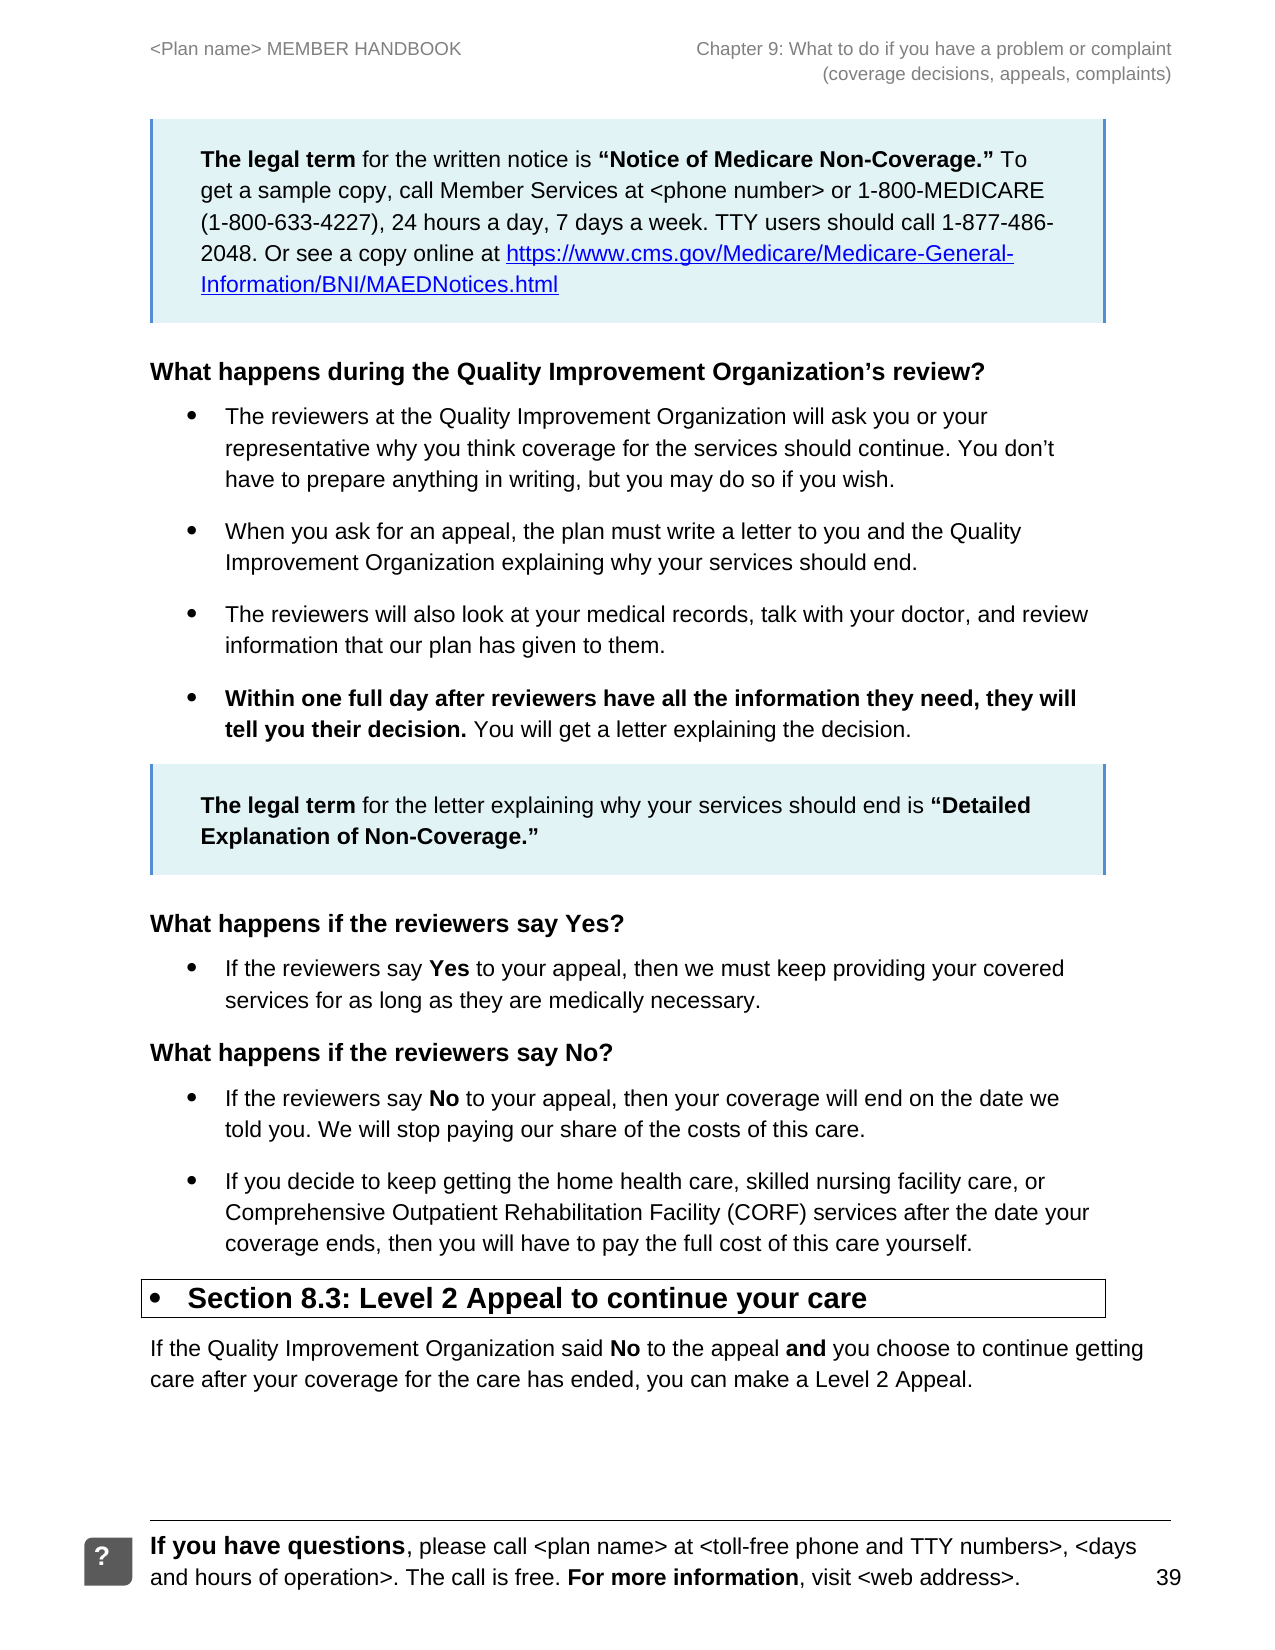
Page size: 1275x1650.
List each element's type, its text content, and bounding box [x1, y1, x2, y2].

list Within one full day after reviewers have all the information they need, they will tell you their decision. You will get a letter explaining the decision. [187, 681, 1096, 743]
text If the Quality Improvement Organization said No to the appeal and you choose to continue getting care after your coverage for the care has ended, you can make a Level 2 Appeal. [150, 1331, 1171, 1393]
subtitle What happens during the Quality Improvement Organization’s review? [150, 354, 1096, 387]
list If the reviewers say Yes to your appeal, then we must keep providing your covered services for as long as they are medically necessary. [187, 952, 1096, 1014]
list If you decide to keep getting the home health care, skilled nursing facility care, or Comprehensive Outpatient Rehabilitation Facility (CORF) services after the date your coverage ends, then you will have to pay the full cost of this care yourself. [187, 1164, 1096, 1258]
subtitle What happens if the reviewers say No? [150, 1035, 1096, 1068]
table_header The legal term for the written notice is “Notice of Medicare Non-Coverage.” To get a sample copy, call Member Services at <phone number> or 1-800-MEDICARE (1-800-633-4227), 24 hours a day, 7 days a week. TTY users should call 1-877-486-2048. Or see a copy online at https://www.cms.gov/Medicare/Medicare-General-Information/BNI/MAEDNotices.html [153, 122, 1103, 319]
list The reviewers at the Quality Improvement Organization will ask you or your representative why you think coverage for the services should continue. You don’t have to prepare anything in writing, but you may do so if you wish. [187, 400, 1096, 493]
list When you ask for an appeal, the plan must write a letter to you and the Quality Improvement Organization explaining why your services should end. [187, 514, 1096, 577]
subtitle Section 8.3: Level 2 Appeal to continue your care [142, 1280, 1105, 1317]
subtitle What happens if the reviewers say Yes? [150, 906, 1096, 939]
table_header The legal term for the letter explaining why your services should end is “Detailed Explanation of Non-Coverage.” [153, 768, 1103, 872]
list If the reviewers say No to your appeal, then your coverage will end on the date we told you. We will stop paying our share of the costs of this care. [187, 1081, 1096, 1143]
list The reviewers will also look at your medical records, talk with your doctor, and review information that our plan has given to them. [187, 598, 1096, 660]
